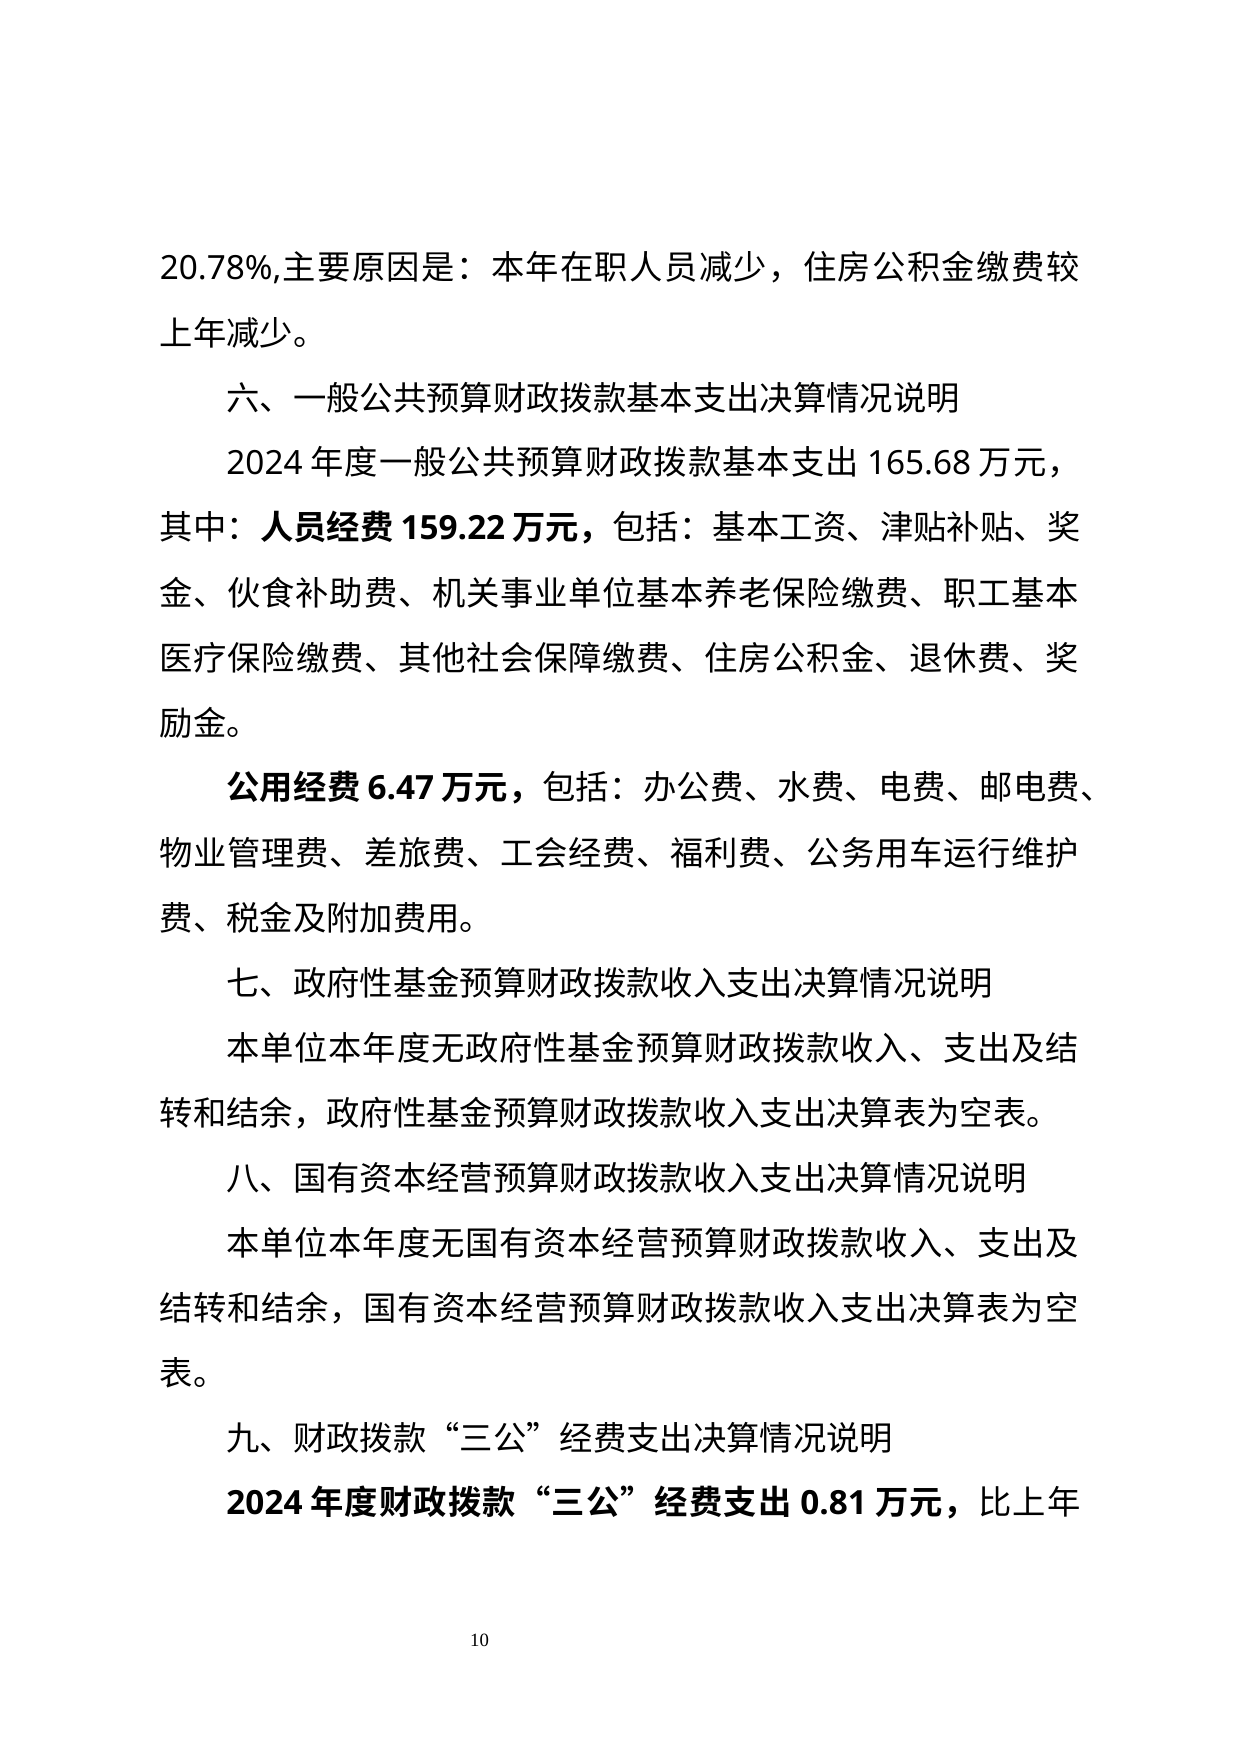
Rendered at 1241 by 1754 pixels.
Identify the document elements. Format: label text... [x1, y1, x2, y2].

text 七、政府性基金预算财政拨款收入支出决算情况说明 [159, 948, 1081, 1013]
text 本单位本年度无国有资本经营预算财政拨款收入、支出及结转和结余，国有资本经营预算财政拨款收入支出决算表为空表。 [159, 1208, 1081, 1403]
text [159, 233, 1081, 363]
text 2024年度一般公共预算财政拨款基本支出165.68万元，其中：人员经费159.22万元，包括：基本工资、津贴补贴、奖金、伙食补助费、机关事业单位基本养老保险缴费、职工基本医疗保险缴费、其他社会保障缴费、住房公积金、退休费、奖励金。 [159, 428, 1081, 753]
text 本单位本年度无政府性基金预算财政拨款收入、支出及结转和结余，政府性基金预算财政拨款收入支出决算表为空表。 [159, 1013, 1081, 1143]
text 九、财政拨款“三公”经费支出决算情况说明 [159, 1403, 1081, 1468]
text 八、国有资本经营预算财政拨款收入支出决算情况说明 [159, 1143, 1081, 1208]
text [159, 1468, 1081, 1533]
text 六、一般公共预算财政拨款基本支出决算情况说明 [159, 363, 1081, 428]
text 公用经费6.47万元，包括：办公费、水费、电费、邮电费、物业管理费、差旅费、工会经费、福利费、公务用车运行维护费、税金及附加费用。 [159, 753, 1081, 948]
